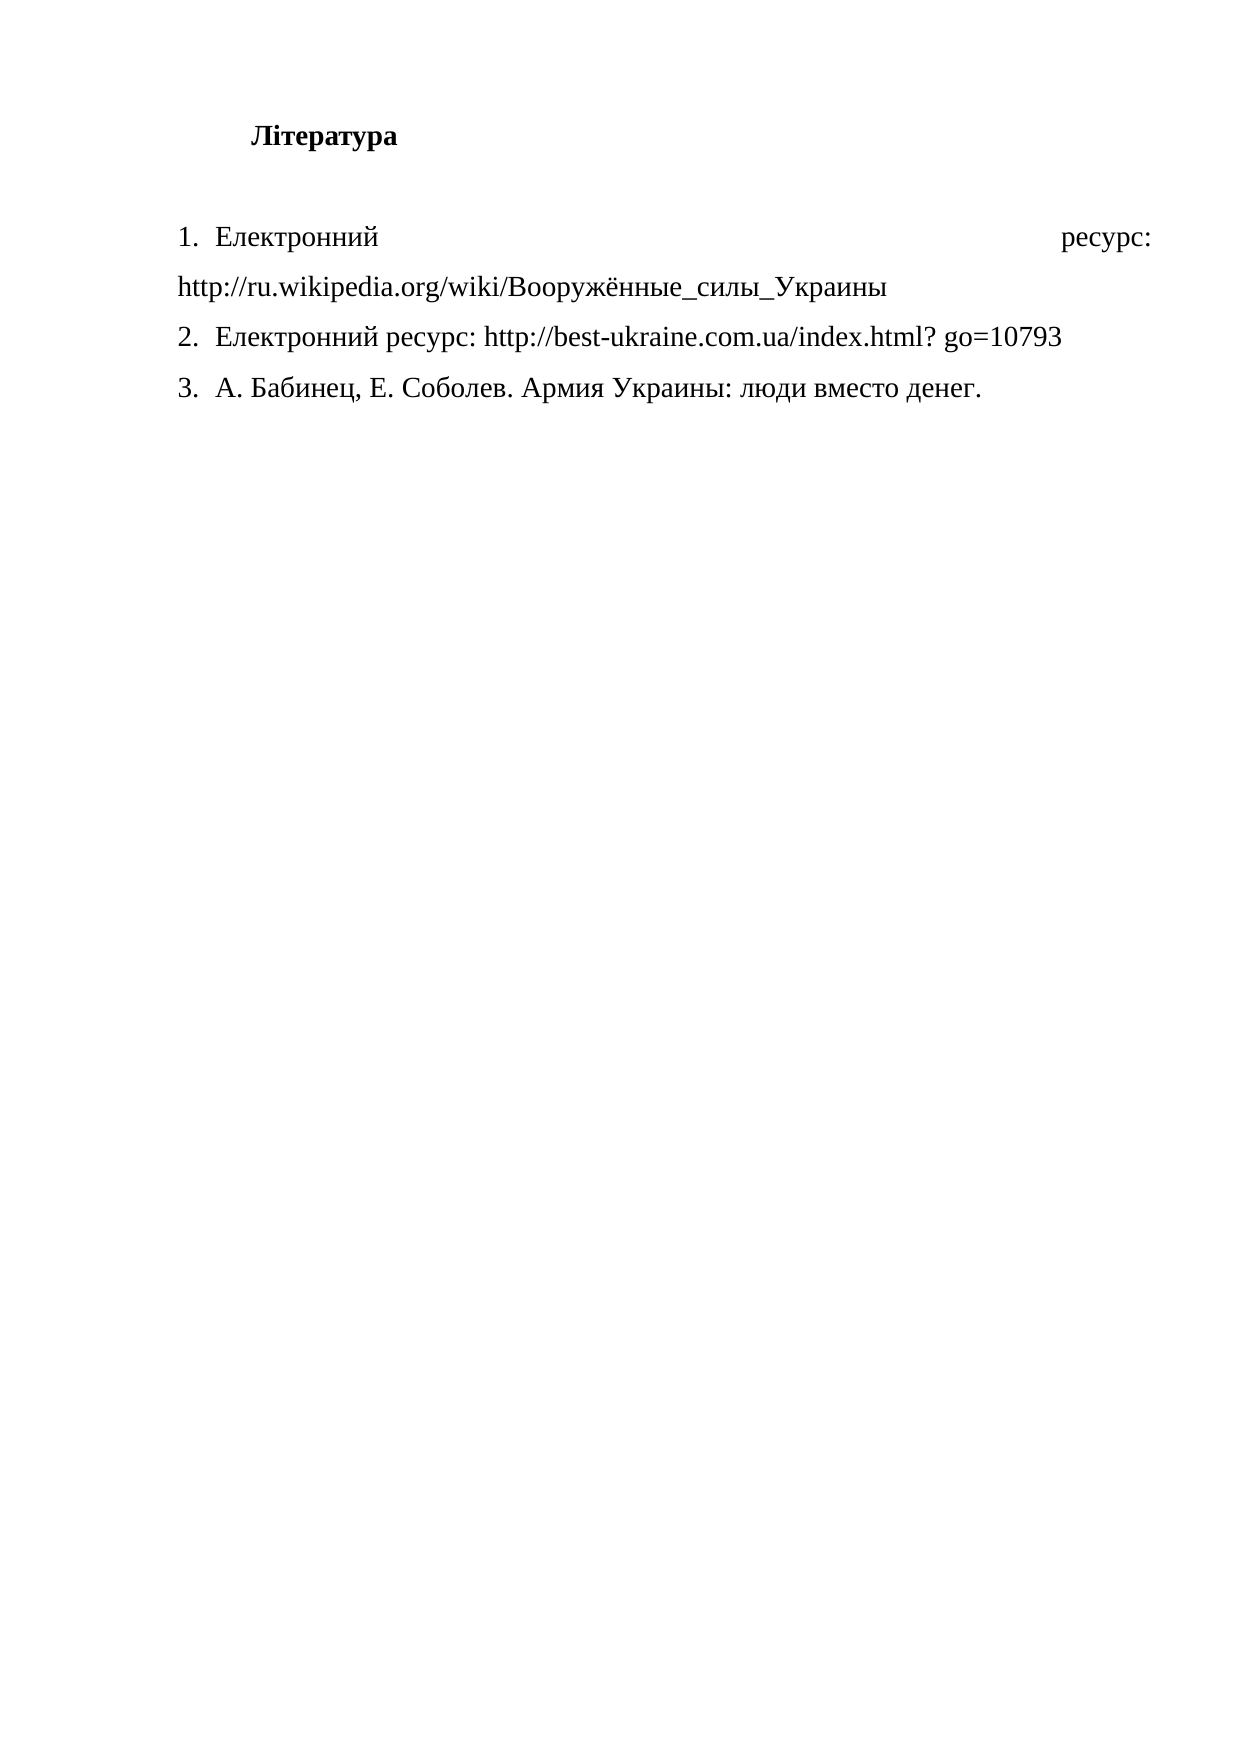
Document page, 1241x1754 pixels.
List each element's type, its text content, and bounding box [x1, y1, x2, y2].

list А. Бабинец, Е. Соболев. Армия Украины: люди вместо денег. [177, 370, 1152, 403]
subtitle Література [177, 118, 1152, 152]
list Електронний ресурс: http://ru.wikipedia.org/wiki/Вооружённые_силы_Украины [177, 219, 1152, 303]
list Електронний ресурс: http://best-ukraine.com.ua/index.html? go=10793 [177, 319, 1152, 353]
